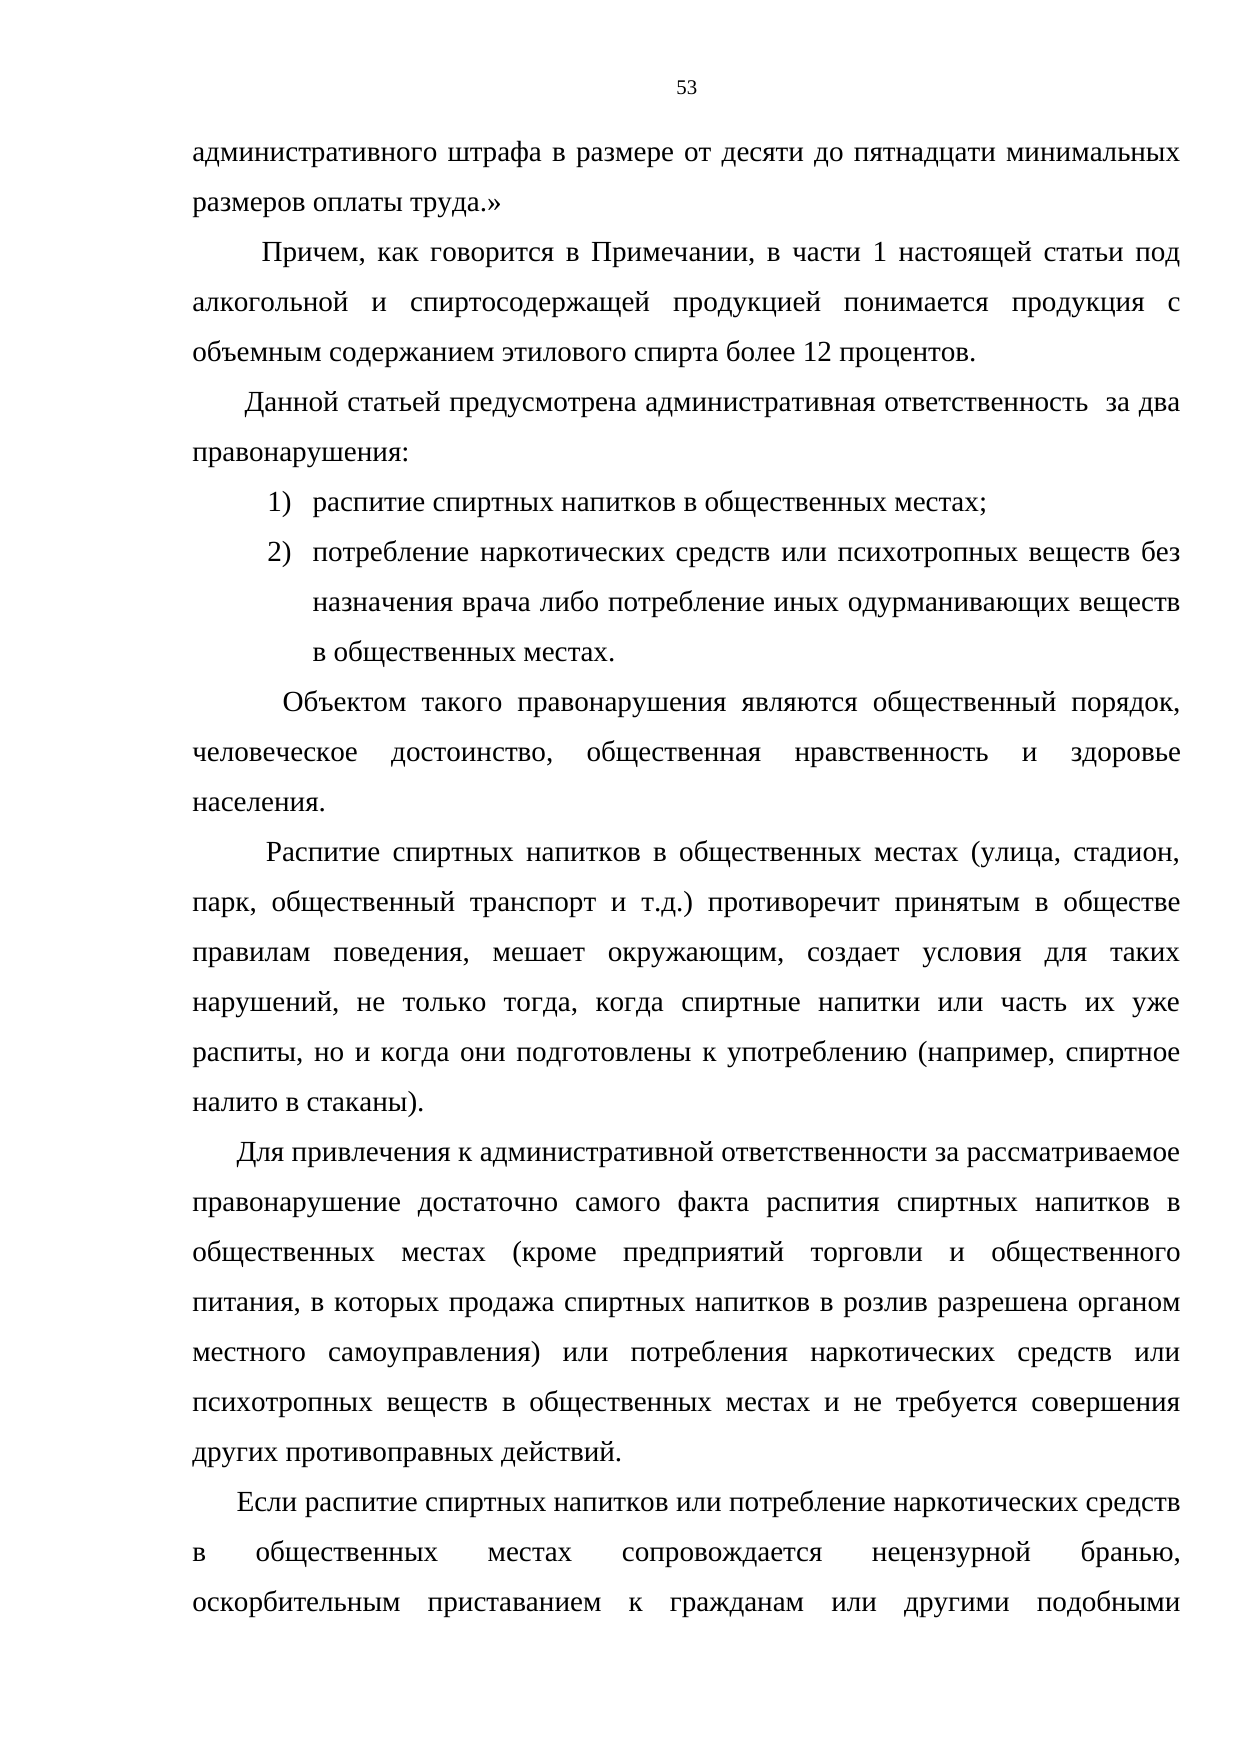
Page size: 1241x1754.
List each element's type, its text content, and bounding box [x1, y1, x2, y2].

text Объектом такого правонарушения являются общественный порядок, человеческое достоинство, общественная нравственность и здоровье населения. [192, 668, 1181, 818]
text Распитие спиртных напитков в общественных местах (улица, стадион, парк, общественный транспорт и т.д.) противоречит принятым в обществе правилам поведения, мешает окружающим, создает условия для таких нарушений, не только тогда, когда спиртные напитки или часть их уже распиты, но и когда они подготовлены к употреблению (например, спиртное налито в стаканы). [192, 818, 1181, 1118]
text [192, 1468, 1181, 1618]
list потребление наркотических средств или психотропных веществ без назначения врача либо потребление иных одурманивающих веществ в общественных местах. [267, 518, 1181, 668]
text Для привлечения к административной ответственности за рассматриваемое правонарушение достаточно самого факта распития спиртных напитков в общественных местах (кроме предприятий торговли и общественного питания, в которых продажа спиртных напитков в розлив разрешена органом местного самоуправления) или потребления наркотических средств или психотропных веществ в общественных местах и не требуется совершения других противоправных действий. [192, 1118, 1181, 1468]
text Причем, как говорится в Примечании, в части 1 настоящей статьи под алкогольной и спиртосодержащей продукцией понимается продукция с объемным содержанием этилового спирта более 12 процентов. [192, 218, 1181, 368]
list распитие спиртных напитков в общественных местах; [267, 468, 1181, 518]
text Данной статьей предусмотрена административная ответственность за два правонарушения: [192, 368, 1181, 468]
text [192, 118, 1181, 218]
